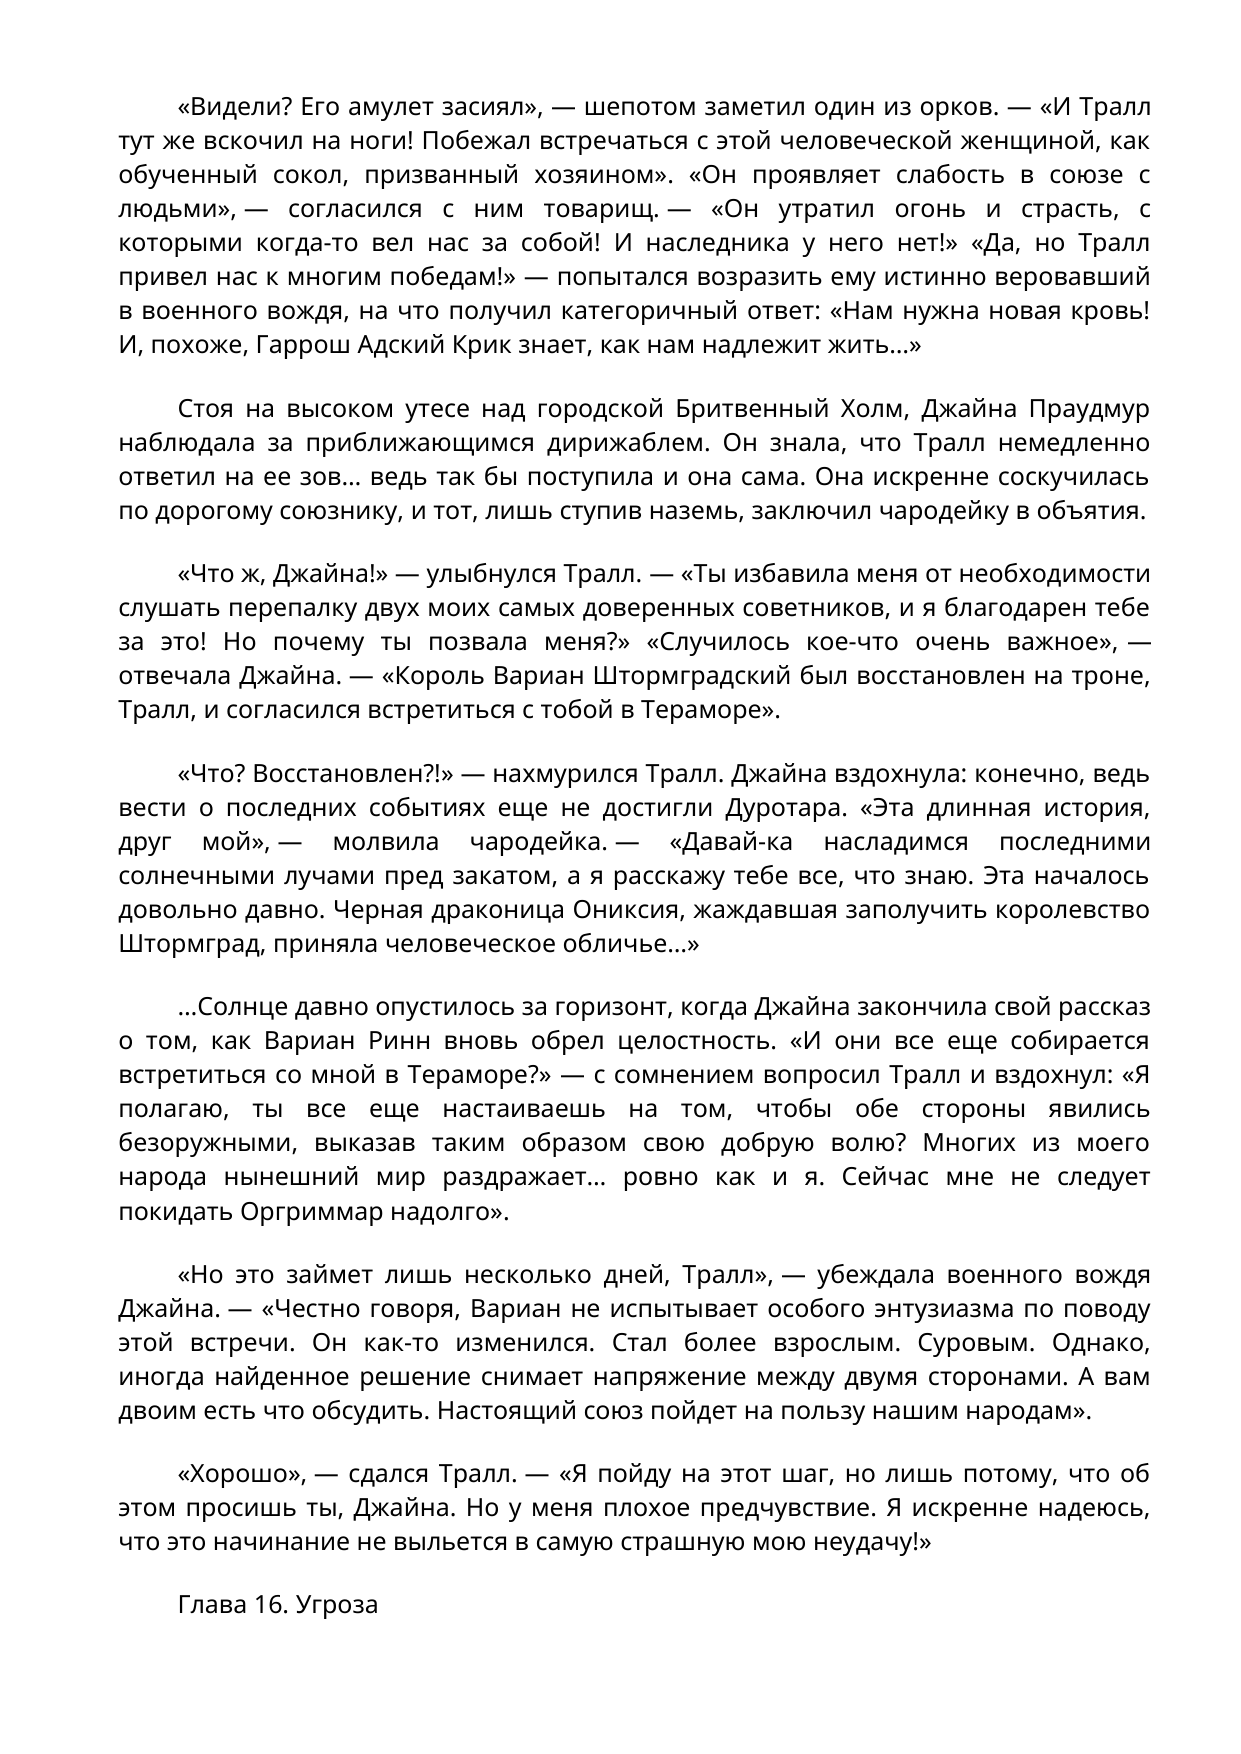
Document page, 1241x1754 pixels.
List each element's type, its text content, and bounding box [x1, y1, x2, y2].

text «Видели? Его амулет засиял», — шепотом заметил один из орков. — «И Тралл тут же вскочил на ноги! Побежал встречаться с этой человеческой женщиной, как обученный сокол, призванный хозяином». «Он проявляет слабость в союзе с людьми», — согласился с ним товарищ. — «Он утратил огонь и страсть, с которыми когда-то вел нас за собой! И наследника у него нет!» «Да, но Тралл привел нас к многим победам!» — попытался возразить ему истинно веровавший в военного вождя, на что получил категоричный ответ: «Нам нужна новая кровь! И, похоже, Гаррош Адский Крик знает, как нам надлежит жить…» [118, 89, 1152, 361]
text «Но это займет лишь несколько дней, Тралл», — убеждала военного вождя Джайна. — «Честно говоря, Вариан не испытывает особого энтузиазма по поводу этой встречи. Он как-то изменился. Стал более взрослым. Суровым. Однако, иногда найденное решение снимает напряжение между двумя сторонами. А вам двоим есть что обсудить. Настоящий союз пойдет на пользу нашим народам». [118, 1256, 1152, 1427]
text Стоя на высоком утесе над городской Бритвенный Холм, Джайна Праудмур наблюдала за приближающимся дирижаблем. Он знала, что Тралл немедленно ответил на ее зов… ведь так бы поступила и она сама. Она искренне соскучилась по дорогому союзнику, и тот, лишь ступив наземь, заключил чародейку в объятия. [118, 390, 1152, 527]
text «Что ж, Джайна!» — улыбнулся Тралл. — «Ты избавила меня от необходимости слушать перепалку двух моих самых доверенных советников, и я благодарен тебе за это! Но почему ты позвала меня?» «Случилось кое-что очень важное», — отвечала Джайна. — «Король Вариан Штормградский был восстановлен на троне, Тралл, и согласился встретиться с тобой в Тераморе». [118, 556, 1152, 726]
text …Солнце давно опустилось за горизонт, когда Джайна закончила свой рассказ о том, как Вариан Ринн вновь обрел целостность. «И они все еще собирается встретиться со мной в Тераморе?» — с сомнением вопросил Тралл и вздохнул: «Я полагаю, ты все еще настаиваешь на том, чтобы обе стороны явились безоружными, выказав таким образом свою добрую волю? Многих из моего народа нынешний мир раздражает… ровно как и я. Сейчас мне не следует покидать Оргриммар надолго». [118, 989, 1152, 1227]
text «Хорошо», — сдался Тралл. — «Я пойду на этот шаг, но лишь потому, что об этом просишь ты, Джайна. Но у меня плохое предчувствие. Я искренне надеюсь, что это начинание не выльется в самую страшную мою неудачу!» [118, 1456, 1152, 1558]
text «Что? Восстановлен?!» — нахмурился Тралл. Джайна вздохнула: конечно, ведь вести о последних событиях еще не достигли Дуротара. «Эта длинная история, друг мой», — молвила чародейка. — «Давай-ка насладимся последними солнечными лучами пред закатом, а я расскажу тебе все, что знаю. Эта началось довольно давно. Черная драконица Ониксия, жаждавшая заполучить королевство Штормград, приняла человеческое обличье…» [118, 755, 1152, 959]
text Глава 16. Угроза [118, 1587, 1152, 1621]
